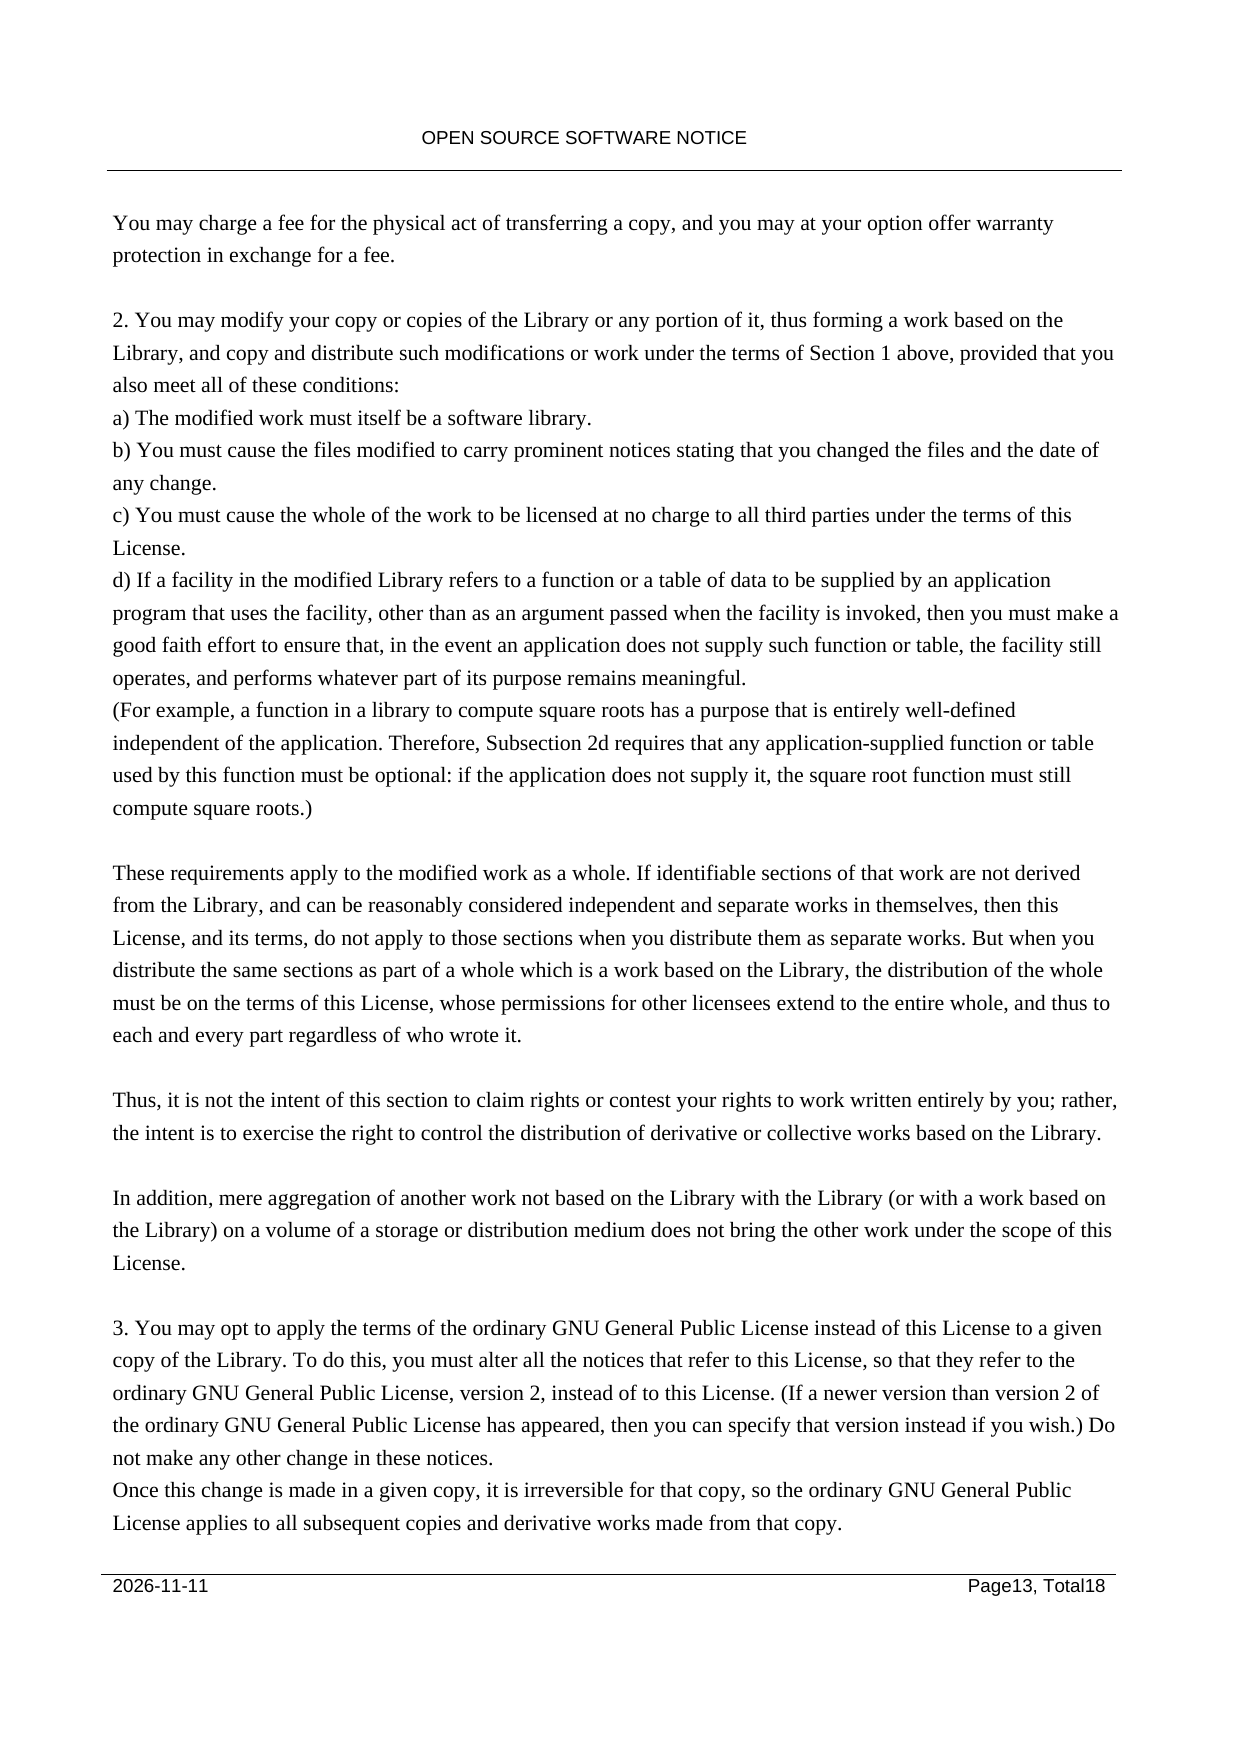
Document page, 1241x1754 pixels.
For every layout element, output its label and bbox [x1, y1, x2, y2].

text [112, 206, 1128, 1539]
